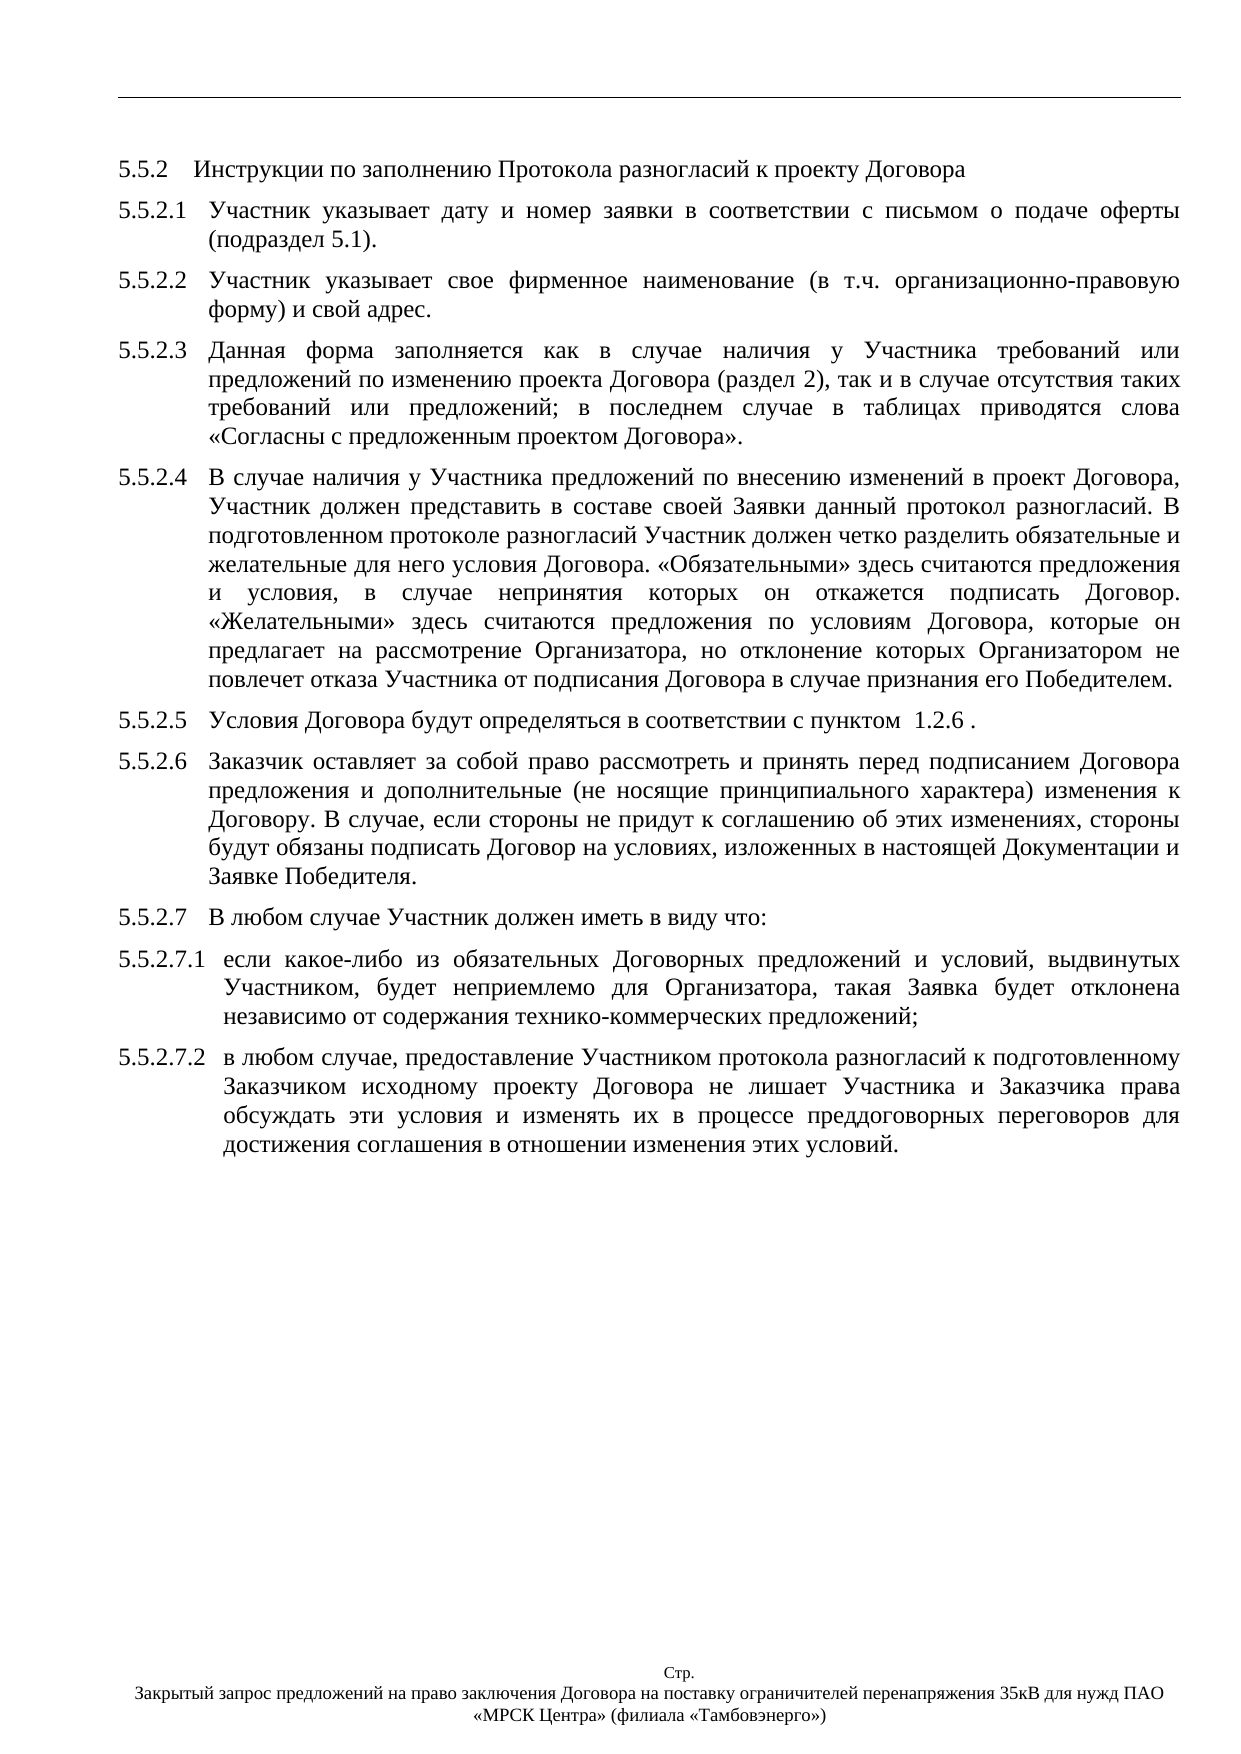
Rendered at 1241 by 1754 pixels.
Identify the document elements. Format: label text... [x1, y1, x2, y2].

list Данная форма заполняется как в случае наличия у Участника требований или предложений по изменению проекта Договора (раздел 2), так и в случае отсутствия таких требований или предложений; в последнем случае в таблицах приводятся слова «Согласны с предложенным проектом Договора». [118, 335, 1181, 450]
list В случае наличия у Участника предложений по внесению изменений в проект Договора, Участник должен представить в составе своей Заявки данный протокол разногласий. В подготовленном протоколе разногласий Участник должен четко разделить обязательные и желательные для него условия Договора. «Обязательными» здесь считаются предложения и условия, в случае непринятия которых он откажется подписать Договор. «Желательными» здесь считаются предложения по условиям Договора, которые он предлагает на рассмотрение Организатора, но отклонение которых Организатором не повлечет отказа Участника от подписания Договора в случае признания его Победителем. [118, 462, 1181, 692]
list В любом случае Участник должен иметь в виду что: [118, 902, 1181, 931]
list если какое-либо из обязательных Договорных предложений и условий, выдвинутых Участником, будет неприемлемо для Организатора, такая Заявка будет отклонена независимо от содержания технико-коммерческих предложений; [118, 944, 1181, 1030]
list Заказчик оставляет за собой право рассмотреть и принять перед подписанием Договора предложения и дополнительные (не носящие принципиального характера) изменения к Договору. В случае, если стороны не придут к соглашению об этих изменениях, стороны будут обязаны подписать Договор на условиях, изложенных в настоящей Документации и Заявке Победителя. [118, 746, 1181, 890]
subtitle Инструкции по заполнению Протокола разногласий к проекту Договора [118, 154, 1181, 182]
list Условия Договора будут определяться в соответствии с пунктом 1.2.6 . [118, 705, 1181, 734]
list Участник указывает дату и номер заявки в соответствии с письмом о подаче оферты (подраздел 5.1). [118, 195, 1181, 252]
list в любом случае, предоставление Участником протокола разногласий к подготовленному Заказчиком исходному проекту Договора не лишает Участника и Заказчика права обсуждать эти условия и изменять их в процессе преддоговорных переговоров для достижения соглашения в отношении изменения этих условий. [118, 1042, 1181, 1157]
list Участник указывает свое фирменное наименование (в т.ч. организационно-правовую форму) и свой адрес. [118, 265, 1181, 322]
